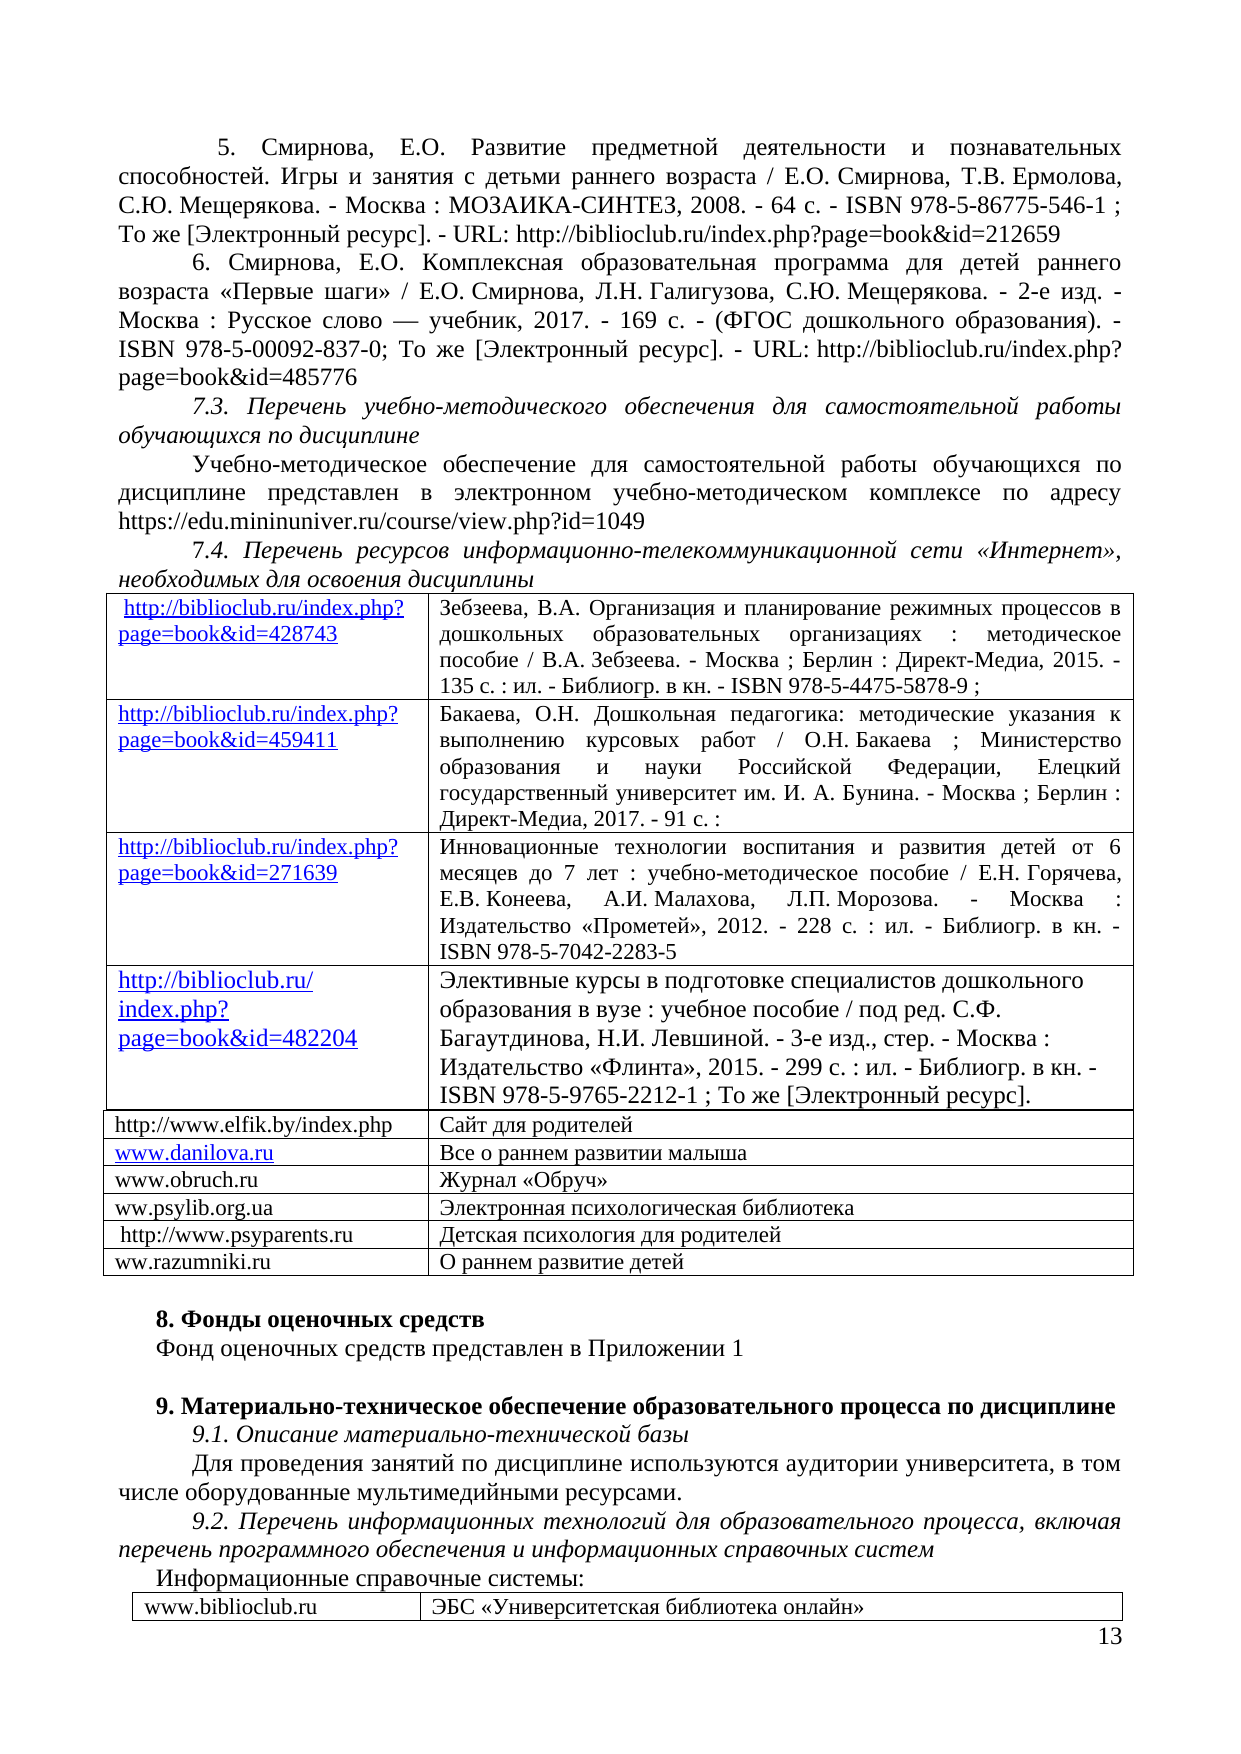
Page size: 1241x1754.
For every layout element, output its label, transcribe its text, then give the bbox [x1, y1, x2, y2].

text 6. Смирнова, Е.О. Комплексная образовательная программа для детей раннего возраста «Первые шаги» / Е.О. Смирнова, Л.Н. Галигузова, С.Ю. Мещерякова. - 2-е изд. - Москва : Русское слово — учебник, 2017. - 169 с. - (ФГОС дошкольного образования). - ISBN 978-5-00092-837-0; То же [Электронный ресурс]. - URL: http://biblioclub.ru/index.php?page=book&id=485776 [118, 247, 1122, 391]
table_header http://biblioclub.ru/index.php?page=book&id=428743 [107, 594, 428, 699]
text Фонд оценочных средств представлен в Приложении 1 [118, 1333, 1122, 1362]
table_cell Все о раннем развитии малыша [429, 1139, 1133, 1165]
text 9.1. Описание материально-технической базы [118, 1419, 1122, 1448]
table_cell О раннем развитие детей [429, 1249, 1133, 1275]
text Для проведения занятий по дисциплине используются аудитории университета, в том числе оборудованные мультимедийными ресурсами. [118, 1448, 1122, 1506]
table_cell www.obruch.ru [104, 1166, 428, 1193]
subtitle 8. Фонды оценочных средств [118, 1304, 1122, 1333]
subtitle 9. Материально-техническое обеспечение образовательного процесса по дисциплине [118, 1391, 1122, 1419]
table_cell http://biblioclub.ru/index.php?page=book&id=271639 [107, 833, 428, 964]
table_cell Журнал «Обруч» [429, 1166, 1133, 1193]
table_cell Инновационные технологии воспитания и развития детей от 6 месяцев до 7 лет : учебно-методическое пособие / Е.Н. Горячева, Е.В. Конеева, А.И. Малахова, Л.П. Морозова. - Москва : Издательство «Прометей», 2012. - 228 с. : ил. - Библиогр. в кн. - ISBN 978-5-7042-2283-5 [429, 833, 1133, 964]
table_cell http://biblioclub.ru/index.php?page=book&id=482204 [107, 966, 428, 1109]
table_cell http://www.psyparents.ru [104, 1221, 428, 1247]
table_header Сайт для родителей [429, 1111, 1133, 1138]
table_cell http://biblioclub.ru/index.php?page=book&id=459411 [107, 700, 428, 832]
text Учебно-методическое обеспечение для самостоятельной работы обучающихся по дисциплине представлен в электронном учебно-методическом комплексе по адресу https://edu.mininuniver.ru/course/view.php?id=1049 [118, 449, 1122, 535]
table_cell ww.psylib.org.ua [104, 1194, 428, 1220]
table_header Зебзеева, В.А. Организация и планирование режимных процессов в дошкольных образовательных организациях : методическое пособие / В.А. Зебзеева. - Москва ; Берлин : Директ-Медиа, 2015. - 135 с. : ил. - Библиогр. в кн. - ISBN 978-5-4475-5878-9 ; [429, 594, 1133, 699]
text Информационные справочные системы: [118, 1563, 1122, 1592]
text 9.2. Перечень информационных технологий для образовательного процесса, включая перечень программного обеспечения и информационных справочных систем [118, 1506, 1122, 1563]
table_cell www.danilova.ru [104, 1139, 428, 1165]
table_header ЭБС «Университетская библиотека онлайн» [421, 1593, 1122, 1619]
table_header www.biblioclub.ru [133, 1593, 420, 1619]
table_header http://www.elfik.by/index.php [104, 1111, 428, 1138]
table_cell Электронная психологическая библиотека [429, 1194, 1133, 1220]
table_cell Детская психология для родителей [429, 1221, 1133, 1247]
subtitle 7.4. Перечень ресурсов информационно-телекоммуникационной сети «Интернет», необходимых для освоения дисциплины [118, 535, 1122, 592]
table_cell Бакаева, О.Н. Дошкольная педагогика: методические указания к выполнению курсовых работ / О.Н. Бакаева ; Министерство образования и науки Российской Федерации, Елецкий государственный университет им. И. А. Бунина. - Москва ; Берлин : Директ-Медиа, 2017. - 91 с. : [429, 700, 1133, 832]
text 5. Смирнова, Е.О. Развитие предметной деятельности и познавательных способностей. Игры и занятия с детьми раннего возраста / Е.О. Смирнова, Т.В. Ермолова, С.Ю. Мещерякова. - Москва : МОЗАИКА-СИНТЕЗ, 2008. - 64 с. - ISBN 978-5-86775-546-1 ; То же [Электронный ресурс]. - URL: http://biblioclub.ru/index.php?page=book&id=212659 [118, 132, 1122, 247]
text 7.3. Перечень учебно-методического обеспечения для самостоятельной работы обучающихся по дисциплине [118, 391, 1122, 449]
table_cell ww.razumniki.ru [104, 1249, 428, 1275]
table_cell Элективные курсы в подготовке специалистов дошкольного образования в вузе : учебное пособие / под ред. С.Ф. Багаутдинова, Н.И. Левшиной. - 3-е изд., стер. - Москва : Издательство «Флинта», 2015. - 299 с. : ил. - Библиогр. в кн. - ISBN 978-5-9765-2212-1 ; То же [Электронный ресурс]. [429, 966, 1133, 1109]
